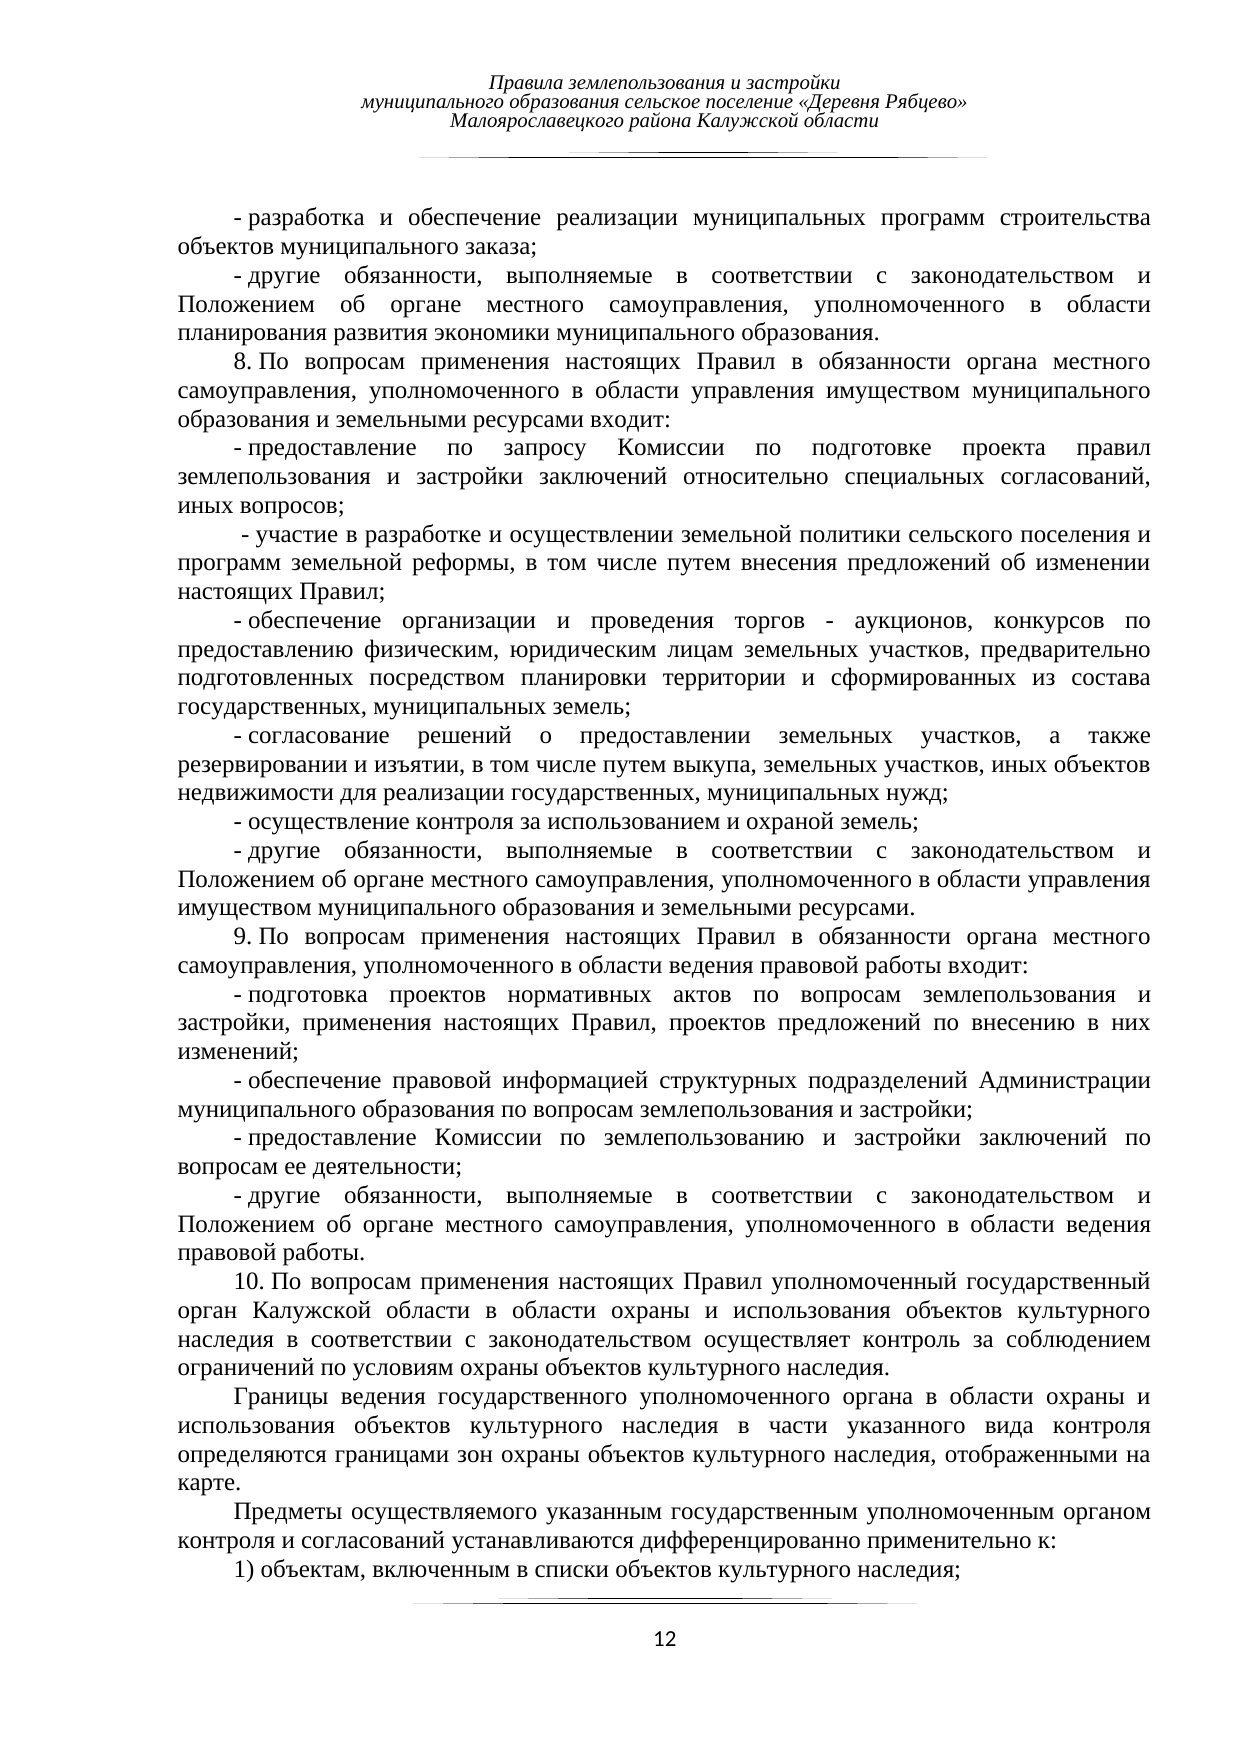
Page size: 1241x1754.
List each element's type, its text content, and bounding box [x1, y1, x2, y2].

text - участие в разработке и осуществлении земельной политики сельского поселения и программ земельной реформы, в том числе путем внесения предложений об изменении настоящих Правил; [177, 519, 1152, 605]
text - другие обязанности, выполняемые в соответствии с законодательством и Положением об органе местного самоуправления, уполномоченного в области управления имуществом муниципального образования и земельными ресурсами. [177, 835, 1152, 921]
text - согласование решений о предоставлении земельных участков, а также резервировании и изъятии, в том числе путем выкупа, земельных участков, иных объектов недвижимости для реализации государственных, муниципальных нужд; [177, 720, 1152, 806]
text - предоставление по запросу Комиссии по подготовке проекта правил землепользования и застройки заключений относительно специальных согласований, иных вопросов; [177, 432, 1152, 519]
text Предметы осуществляемого указанным государственным уполномоченным органом контроля и согласований устанавливаются дифференцированно применительно к: [177, 1496, 1152, 1554]
text 9. По вопросам применения настоящих Правил в обязанности органа местного самоуправления, уполномоченного в области ведения правовой работы входит: [177, 921, 1152, 979]
text Границы ведения государственного уполномоченного органа в области охраны и использования объектов культурного наследия в части указанного вида контроля определяются границами зон охраны объектов культурного наследия, отображенными на карте. [177, 1381, 1152, 1496]
text - осуществление контроля за использованием и охраной земель; [177, 806, 1152, 835]
text - предоставление Комиссии по землепользованию и застройки заключений по вопросам ее деятельности; [177, 1122, 1152, 1180]
text - другие обязанности, выполняемые в соответствии с законодательством и Положением об органе местного самоуправления, уполномоченного в области планирования развития экономики муниципального образования. [177, 260, 1152, 346]
text - обеспечение правовой информацией структурных подразделений Администрации муниципального образования по вопросам землепользования и застройки; [177, 1065, 1152, 1122]
text - разработка и обеспечение реализации муниципальных программ строительства объектов муниципального заказа; [177, 202, 1152, 260]
text 1) объектам, включенным в списки объектов культурного наследия; [177, 1554, 1152, 1582]
text - другие обязанности, выполняемые в соответствии с законодательством и Положением об органе местного самоуправления, уполномоченного в области ведения правовой работы. [177, 1180, 1152, 1266]
text 10. По вопросам применения настоящих Правил уполномоченный государственный орган Калужской области в области охраны и использования объектов культурного наследия в соответствии с законодательством осуществляет контроль за соблюдением ограничений по условиям охраны объектов культурного наследия. [177, 1266, 1152, 1381]
text 8. По вопросам применения настоящих Правил в обязанности органа местного самоуправления, уполномоченного в области управления имуществом муниципального образования и земельными ресурсами входит: [177, 346, 1152, 432]
text - обеспечение организации и проведения торгов - аукционов, конкурсов по предоставлению физическим, юридическим лицам земельных участков, предварительно подготовленных посредством планировки территории и сформированных из состава государственных, муниципальных земель; [177, 605, 1152, 720]
text - подготовка проектов нормативных актов по вопросам землепользования и застройки, применения настоящих Правил, проектов предложений по внесению в них изменений; [177, 979, 1152, 1065]
